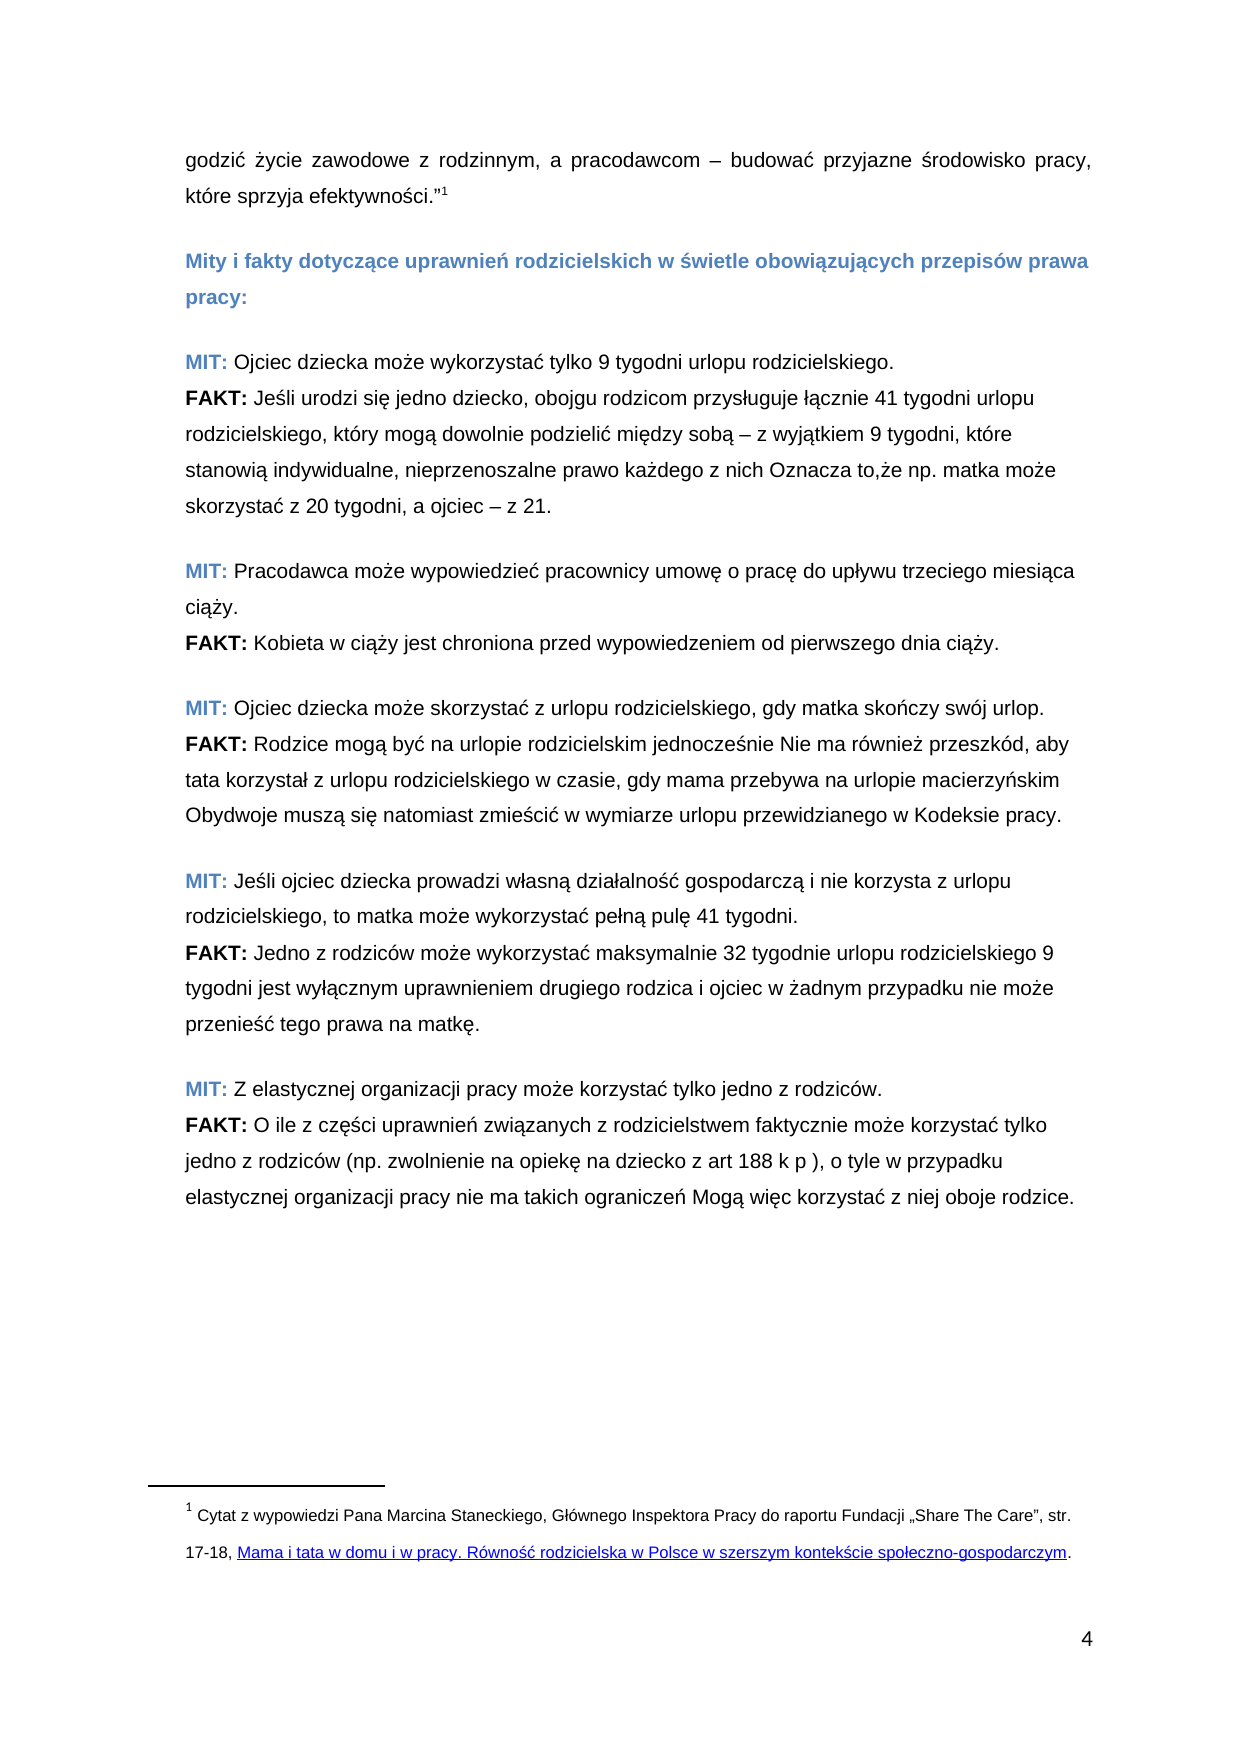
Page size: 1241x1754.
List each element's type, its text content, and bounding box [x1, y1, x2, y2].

text MIT: Pracodawca może wypowiedzieć pracownicy umowę o pracę do upływu trzeciego miesiąca ciąży. FAKT: Kobieta w ciąży jest chroniona przed wypowiedzeniem od pierwszego dnia ciąży. [185, 558, 1093, 654]
text MIT: Jeśli ojciec dziecka prowadzi własną działalność gospodarczą i nie korzysta z urlopu rodzicielskiego, to matka może wykorzystać pełną pulę 41 tygodni. FAKT: Jedno z rodziców może wykorzystać maksymalnie 32 tygodnie urlopu rodzicielskiego 9 tygodni jest wyłącznym uprawnieniem drugiego rodzica i ojciec w żadnym przypadku nie może przenieść tego prawa na matkę. [185, 868, 1093, 1036]
text MIT: Ojciec dziecka może skorzystać z urlopu rodzicielskiego, gdy matka skończy swój urlop. FAKT: Rodzice mogą być na urlopie rodzicielskim jednocześnie Nie ma również przeszkód, aby tata korzystał z urlopu rodzicielskiego w czasie, gdy mama przebywa na urlopie macierzyńskim Obydwoje muszą się natomiast zmieścić w wymiarze urlopu przewidzianego w Kodeksie pracy. [185, 696, 1093, 827]
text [185, 148, 1093, 207]
text MIT: Z elastycznej organizacji pracy może korzystać tylko jedno z rodziców. FAKT: O ile z części uprawnień związanych z rodzicielstwem faktycznie może korzystać tylko jedno z rodziców (np. zwolnienie na opiekę na dziecko z art 188 k p ), o tyle w przypadku elastycznej organizacji pracy nie ma takich ograniczeń Mogą więc korzystać z niej oboje rodzice. [185, 1077, 1093, 1209]
text MIT: Ojciec dziecka może wykorzystać tylko 9 tygodni urlopu rodzicielskiego. FAKT: Jeśli urodzi się jedno dziecko, obojgu rodzicom przysługuje łącznie 41 tygodni urlopu rodzicielskiego, który mogą dowolnie podzielić między sobą – z wyjątkiem 9 tygodni, które stanowią indywidualne, nieprzenoszalne prawo każdego z nich Oznacza to,że np. matka może skorzystać z 20 tygodni, a ojciec – z 21. [185, 350, 1093, 517]
text Mity i fakty dotyczące uprawnień rodzicielskich w świetle obowiązujących przepisów prawa pracy: [185, 249, 1093, 308]
